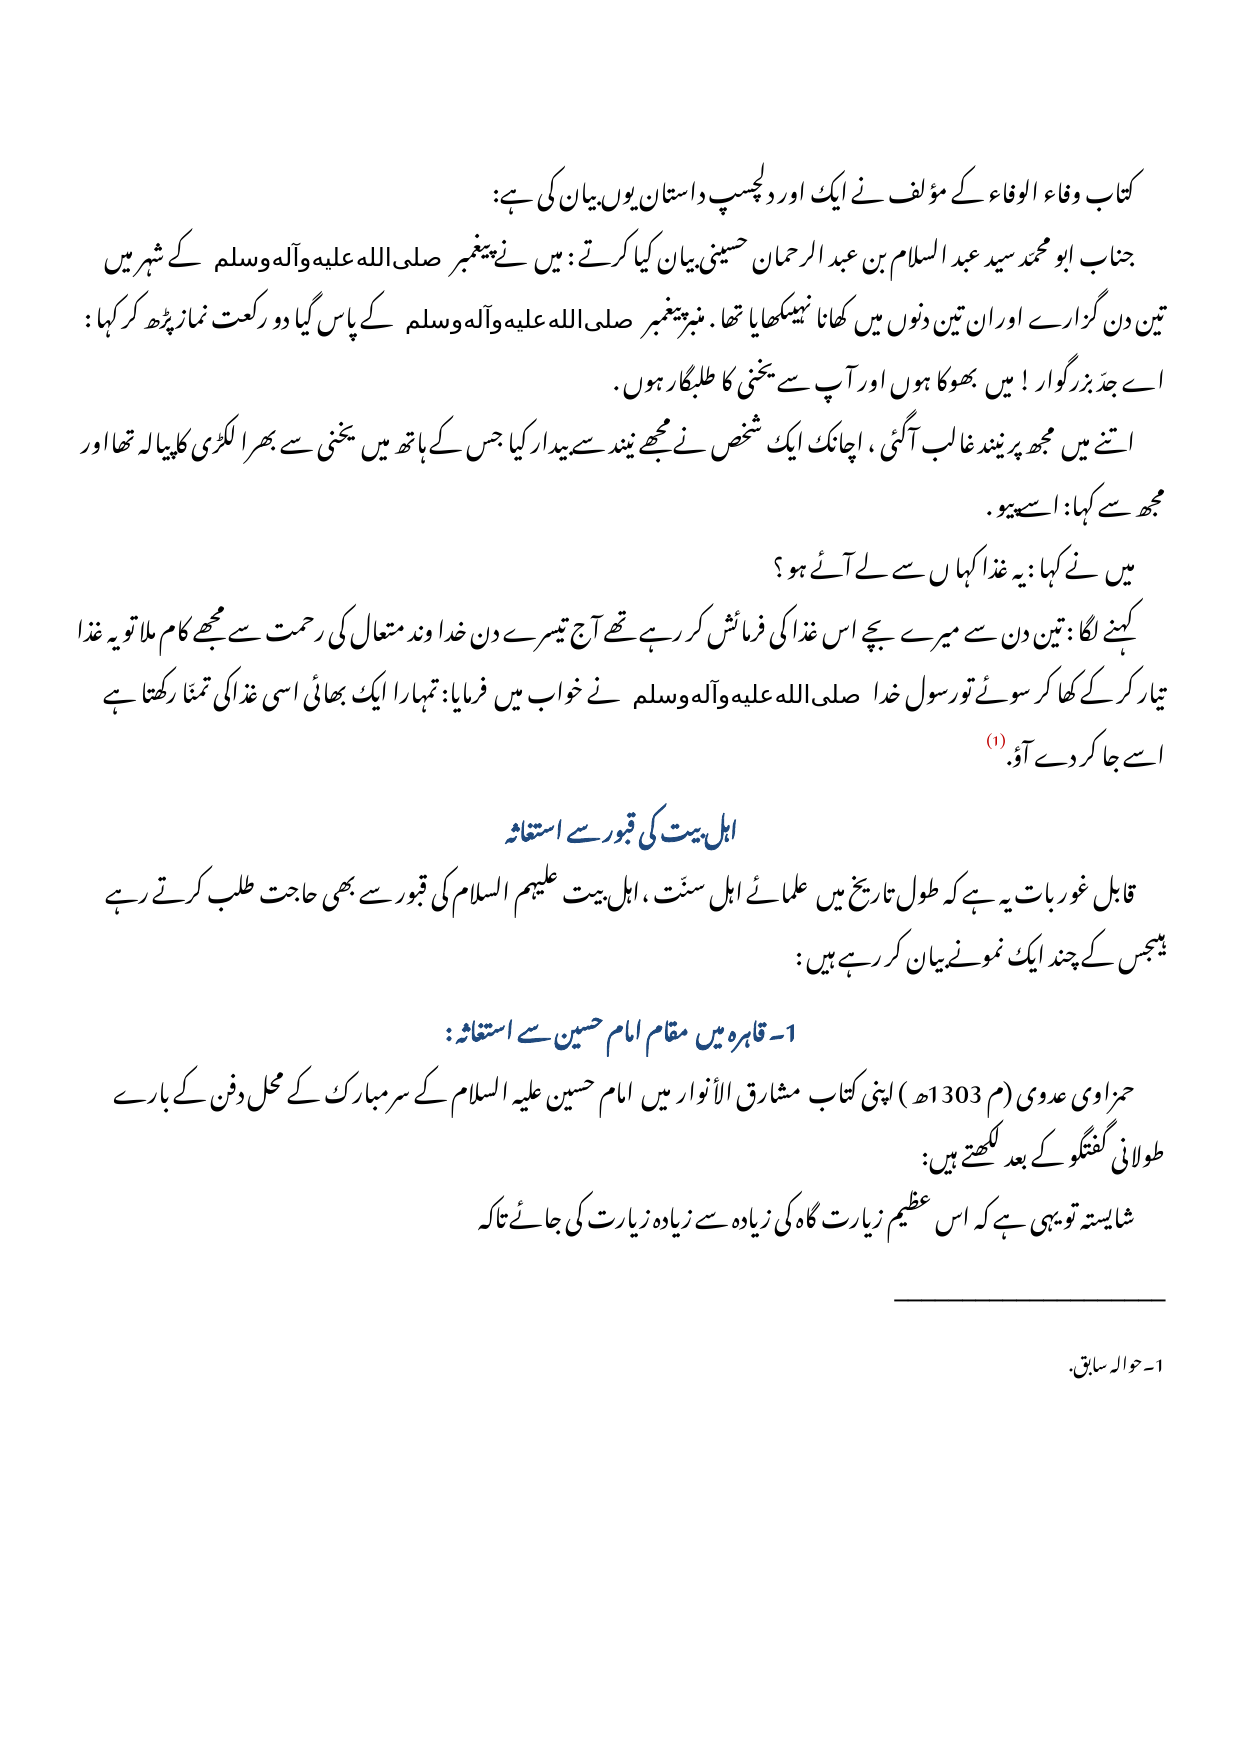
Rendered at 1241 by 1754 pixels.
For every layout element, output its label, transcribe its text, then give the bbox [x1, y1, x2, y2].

text اتنے میں مجھ پر نیند غالب آگئی ، اچانک ایک شخص نے مجھے نیند سے بیدار کیا جس کے ہاتھ میں یخنی سے بھرا لکڑی کا پیالہ تھااور مجھ سے کہا: اسے پیو . [75, 406, 1165, 531]
text ____________________ [75, 1244, 1165, 1311]
text 1۔حوالہ سابق. [75, 1336, 1165, 1383]
text قابل غور بات یہ ہے کہ طول تاریخ میں علمائے اہل سنّت ،اہل بیت علیہم السلام کی قبور سے بھی حاجت طلب کرتے رہے ہیںجس کے چند ایک نمونے بیان کر رہے ہیں : [75, 856, 1165, 981]
text جناب ابو محمّد سید عبد السلام بن عبد الرحمان حسینی بیان کیا کرتے : میں نے پیغمبر صلى‌الله‌عليه‌وآله‌وسلم کے شہر میں تین دن گزارے اوران تین دنوں میں کھانا نہیںکھایا تھا . منبرپیغمبر صلى‌الله‌عليه‌وآله‌وسلم کے پاس گیا دو رکعت نماز پڑھ کر کہا : اے جدّ بزرگوار ! میں بھوکا ہوں اور آ پ سے یخنی کا طلبگار ہوں . [75, 219, 1165, 406]
subtitle اہل بیت کی قبور سے استغاثہ [75, 794, 1165, 856]
text شایستہ تو یہی ہے کہ اس عظیم زیارت گاہ کی زیادہ سے زیادہ زیارت کی جائے تاکہ [75, 1181, 1165, 1244]
subtitle 1۔ قاہرہ میں مقام امام حسین سے استغاثہ : [75, 994, 1165, 1056]
text میں نے کہا : یہ غذا کہا ں سے لے آئے ہو ؟ [75, 531, 1165, 594]
text کہنے لگا : تین دن سے میرے بچے اس غذا کی فرمائش کر رہے تھے آج تیسرے دن خدا وند متعال کی رحمت سے مجھے کام ملا تو یہ غذا تیار کر کے کھا کر سوئے تورسول خدا صلى‌الله‌عليه‌وآله‌وسلم نے خواب میں فرمایا: تمہارا ایک بھائی اسی غذاکی تمنّا رکھتا ہے اسے جا کر دے آؤ.(1) [75, 594, 1165, 781]
text حمزاوی عدوی (م 1303ھ ) اپنی کتاب مشارق الأنوار میں امام حسین علیہ السلام کے سرمبارک کے محل دفن کے بارے طولانی گفتگو کے بعد لکھتے ہیں: [75, 1056, 1165, 1181]
text کتاب وفاء الوفاء کے مؤلف نے ایک اور دلچسپ داستان یوں بیان کی ہے: [75, 156, 1165, 219]
